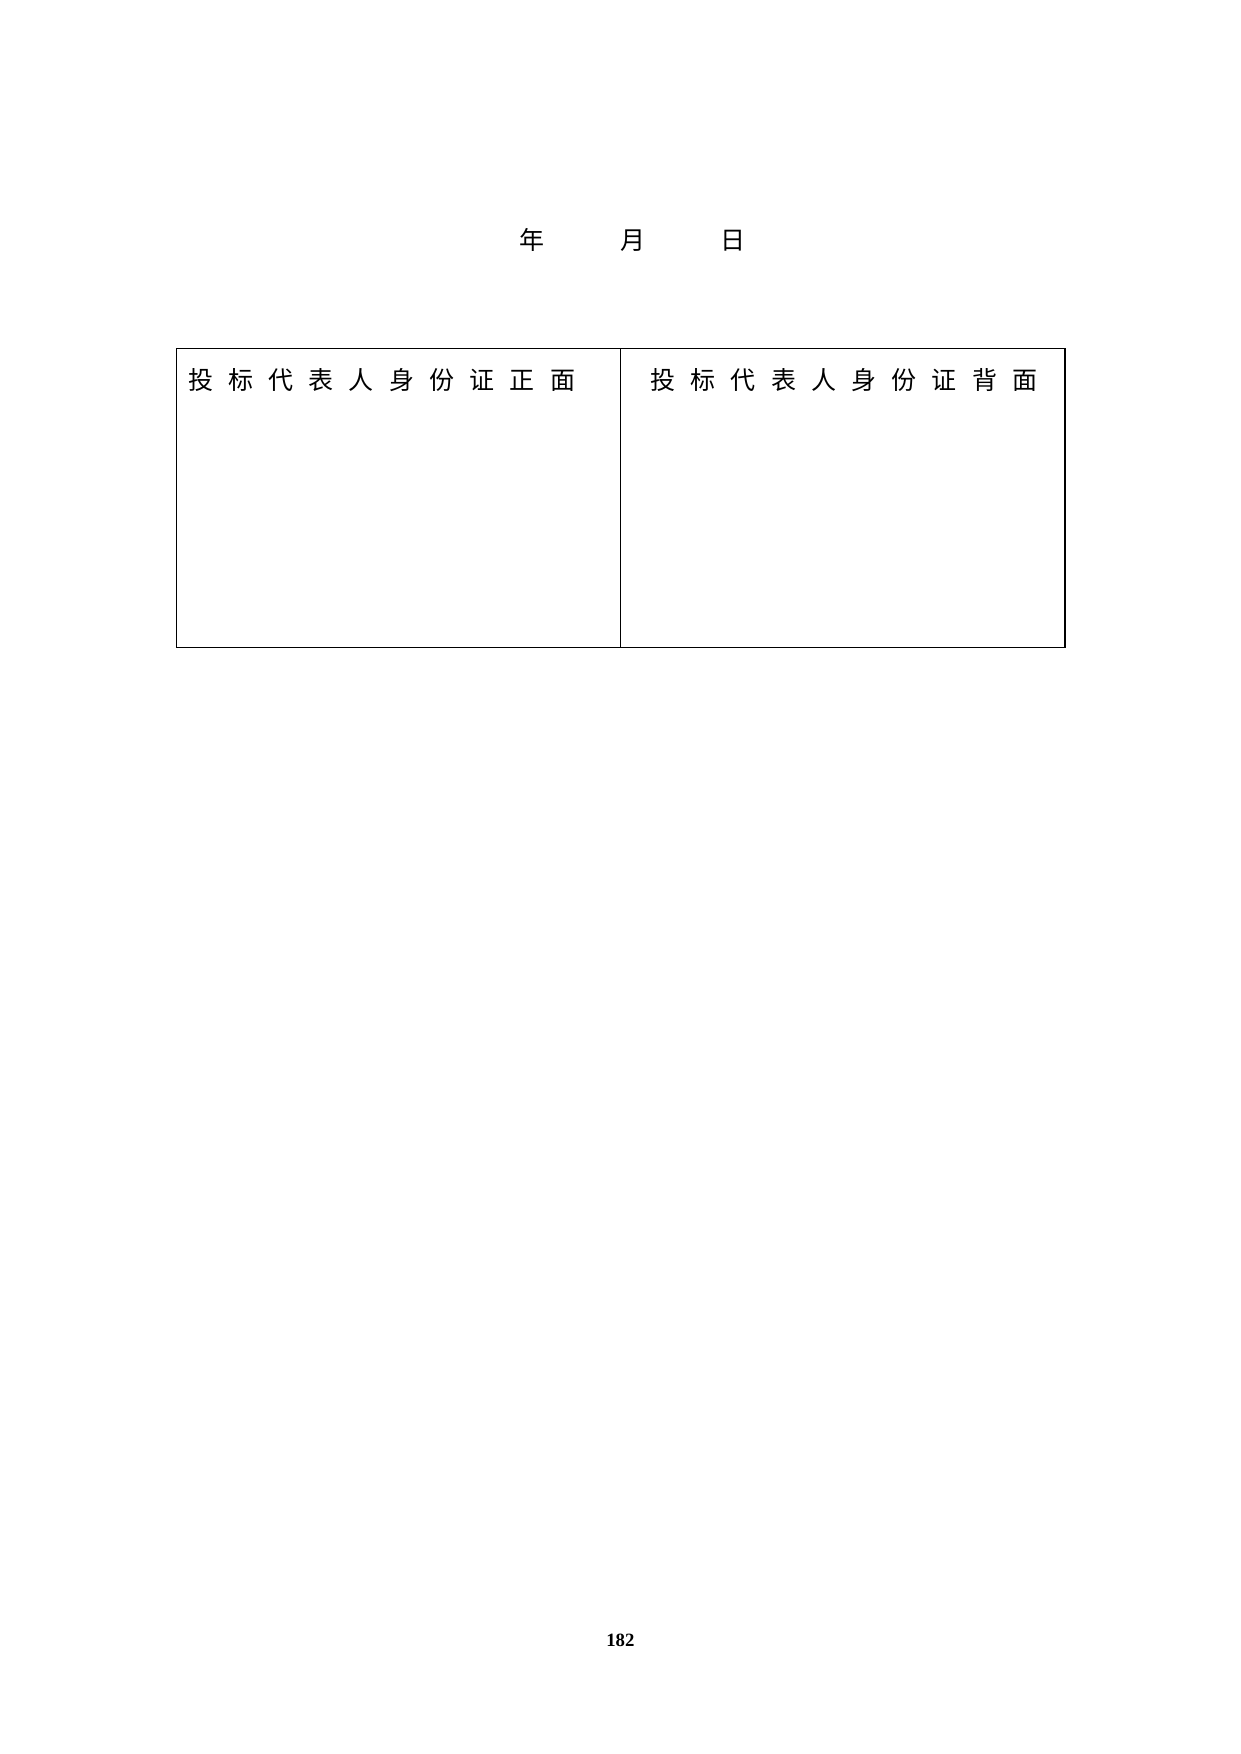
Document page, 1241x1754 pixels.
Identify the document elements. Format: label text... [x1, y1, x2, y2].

text 年 月 日 [188, 208, 1052, 268]
table_header 投标代表人身份证背面 [621, 349, 1064, 647]
table_header 投标代表人身份证正面 [177, 349, 620, 647]
